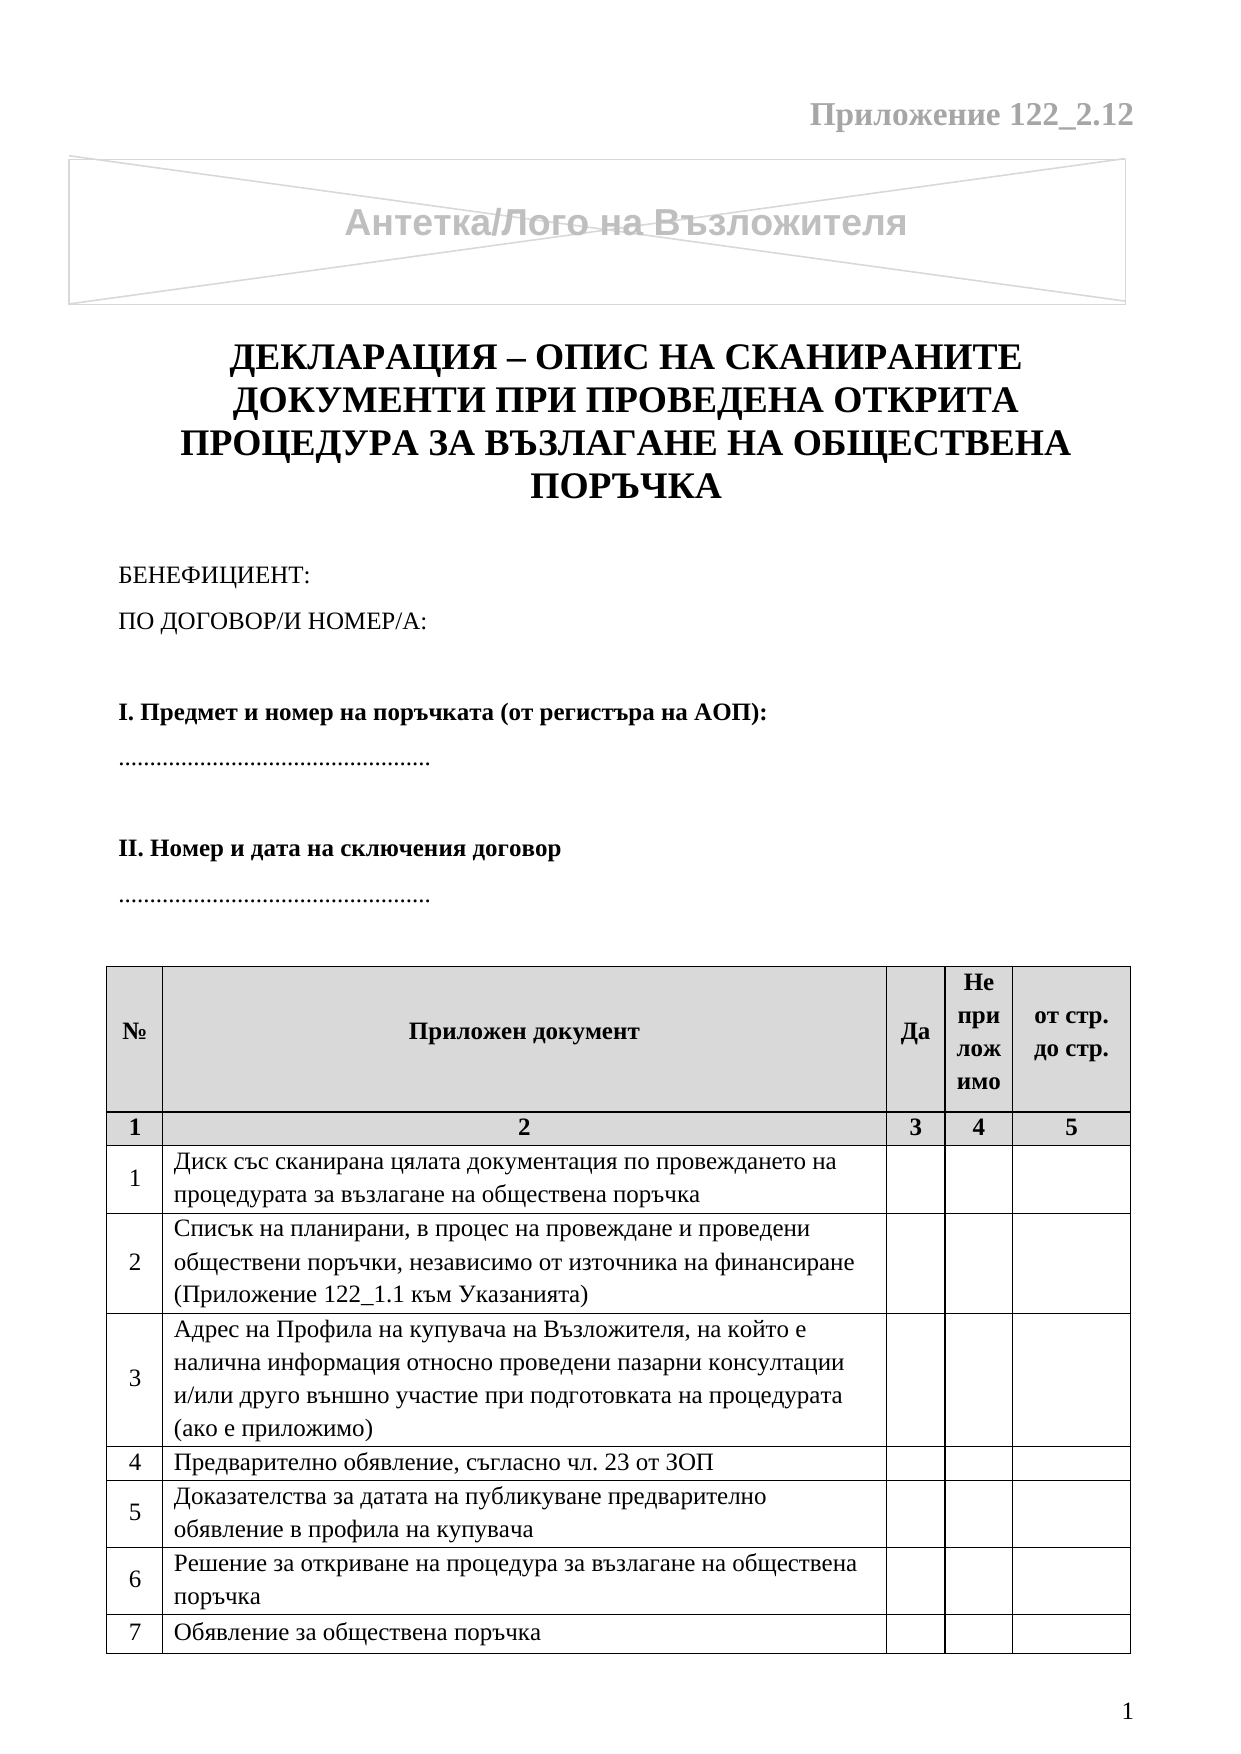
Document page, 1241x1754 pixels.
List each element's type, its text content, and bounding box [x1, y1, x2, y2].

table_header № [107, 967, 162, 1111]
table_cell [1013, 1615, 1130, 1653]
table_cell [887, 1447, 944, 1480]
table_header Да [887, 967, 944, 1111]
table_cell Списък на планирани, в процес на провеждане и проведени обществени поръчки, независимо от източника на финансиране (Приложение 122_1.1 към Указанията) [163, 1214, 886, 1313]
table_cell 5 [107, 1481, 162, 1547]
text .................................................. [118, 742, 1134, 771]
text .................................................. [118, 879, 1134, 908]
table_cell [1013, 1447, 1130, 1480]
table_cell [1013, 1314, 1130, 1446]
table_cell 2 [107, 1214, 162, 1313]
text БЕНЕФИЦИЕНТ: [118, 560, 1134, 589]
table_cell [1013, 1548, 1130, 1614]
table_cell 6 [107, 1548, 162, 1614]
table_header от стр. до стр. [1013, 967, 1130, 1111]
table_cell Решение за откриване на процедура за възлагане на обществена поръчка [163, 1548, 886, 1614]
table_cell 4 [107, 1447, 162, 1480]
table_cell [887, 1548, 944, 1614]
table_cell 4 [946, 1113, 1012, 1145]
table_cell [887, 1314, 944, 1446]
text Антетка/Лого на Възложителя [118, 200, 1134, 243]
table_cell [946, 1548, 1012, 1614]
text ІІ. Номер и дата на сключения договор [118, 833, 1134, 862]
table_header Неприложимо [946, 967, 1012, 1111]
text I. Предмет и номер на поръчката (от регистъра на АОП): [118, 697, 1134, 726]
table_cell [887, 1615, 944, 1653]
table_cell 3 [107, 1314, 162, 1446]
text ДЕКЛАРАЦИЯ – ОПИС НА СКАНИРАНИТЕ ДОКУМЕНТИ ПРИ ПРОВЕДЕНА ОТКРИТА ПРОЦЕДУРA ЗА ВЪЗЛАГАНЕ НА ОБЩЕСТВЕНА ПОРЪЧКА [118, 334, 1134, 507]
table_cell [887, 1481, 944, 1547]
table_cell Обявление за обществена поръчка [163, 1615, 886, 1653]
table_cell 2 [163, 1113, 886, 1145]
table_cell [887, 1214, 944, 1313]
table_cell [887, 1146, 944, 1212]
table_cell 1 [107, 1113, 162, 1145]
table_cell 3 [887, 1113, 944, 1145]
table_cell [946, 1146, 1012, 1212]
table_cell Адрес на Профила на купувача на Възложителя, на който е налична информация относно проведени пазарни консултации и/или друго външно участие при подготовката на процедурата (ако е приложимо) [163, 1314, 886, 1446]
table_cell [946, 1481, 1012, 1547]
table_cell [1013, 1146, 1130, 1212]
table_cell 5 [1013, 1113, 1130, 1145]
table_cell Диск със сканирана цялата документация по провеждането на процедурата за възлагане на обществена поръчка [163, 1146, 886, 1212]
table_cell [946, 1447, 1012, 1480]
table_cell 1 [107, 1146, 162, 1212]
table_header Приложен документ [163, 967, 886, 1111]
table_cell [946, 1214, 1012, 1313]
table_cell [1013, 1481, 1130, 1547]
table_cell 7 [107, 1615, 162, 1653]
table_cell [1013, 1214, 1130, 1313]
table_cell [946, 1314, 1012, 1446]
text ПО ДОГОВОР/И НОМЕР/А: [118, 606, 1134, 634]
table_cell Предварително обявление, съгласно чл. 23 от ЗОП [163, 1447, 886, 1480]
table_cell [946, 1615, 1012, 1653]
text Приложение 122_2.12 [118, 94, 1134, 133]
table_cell Доказателства за датата на публикуване предварително обявление в профила на купувача [163, 1481, 886, 1547]
